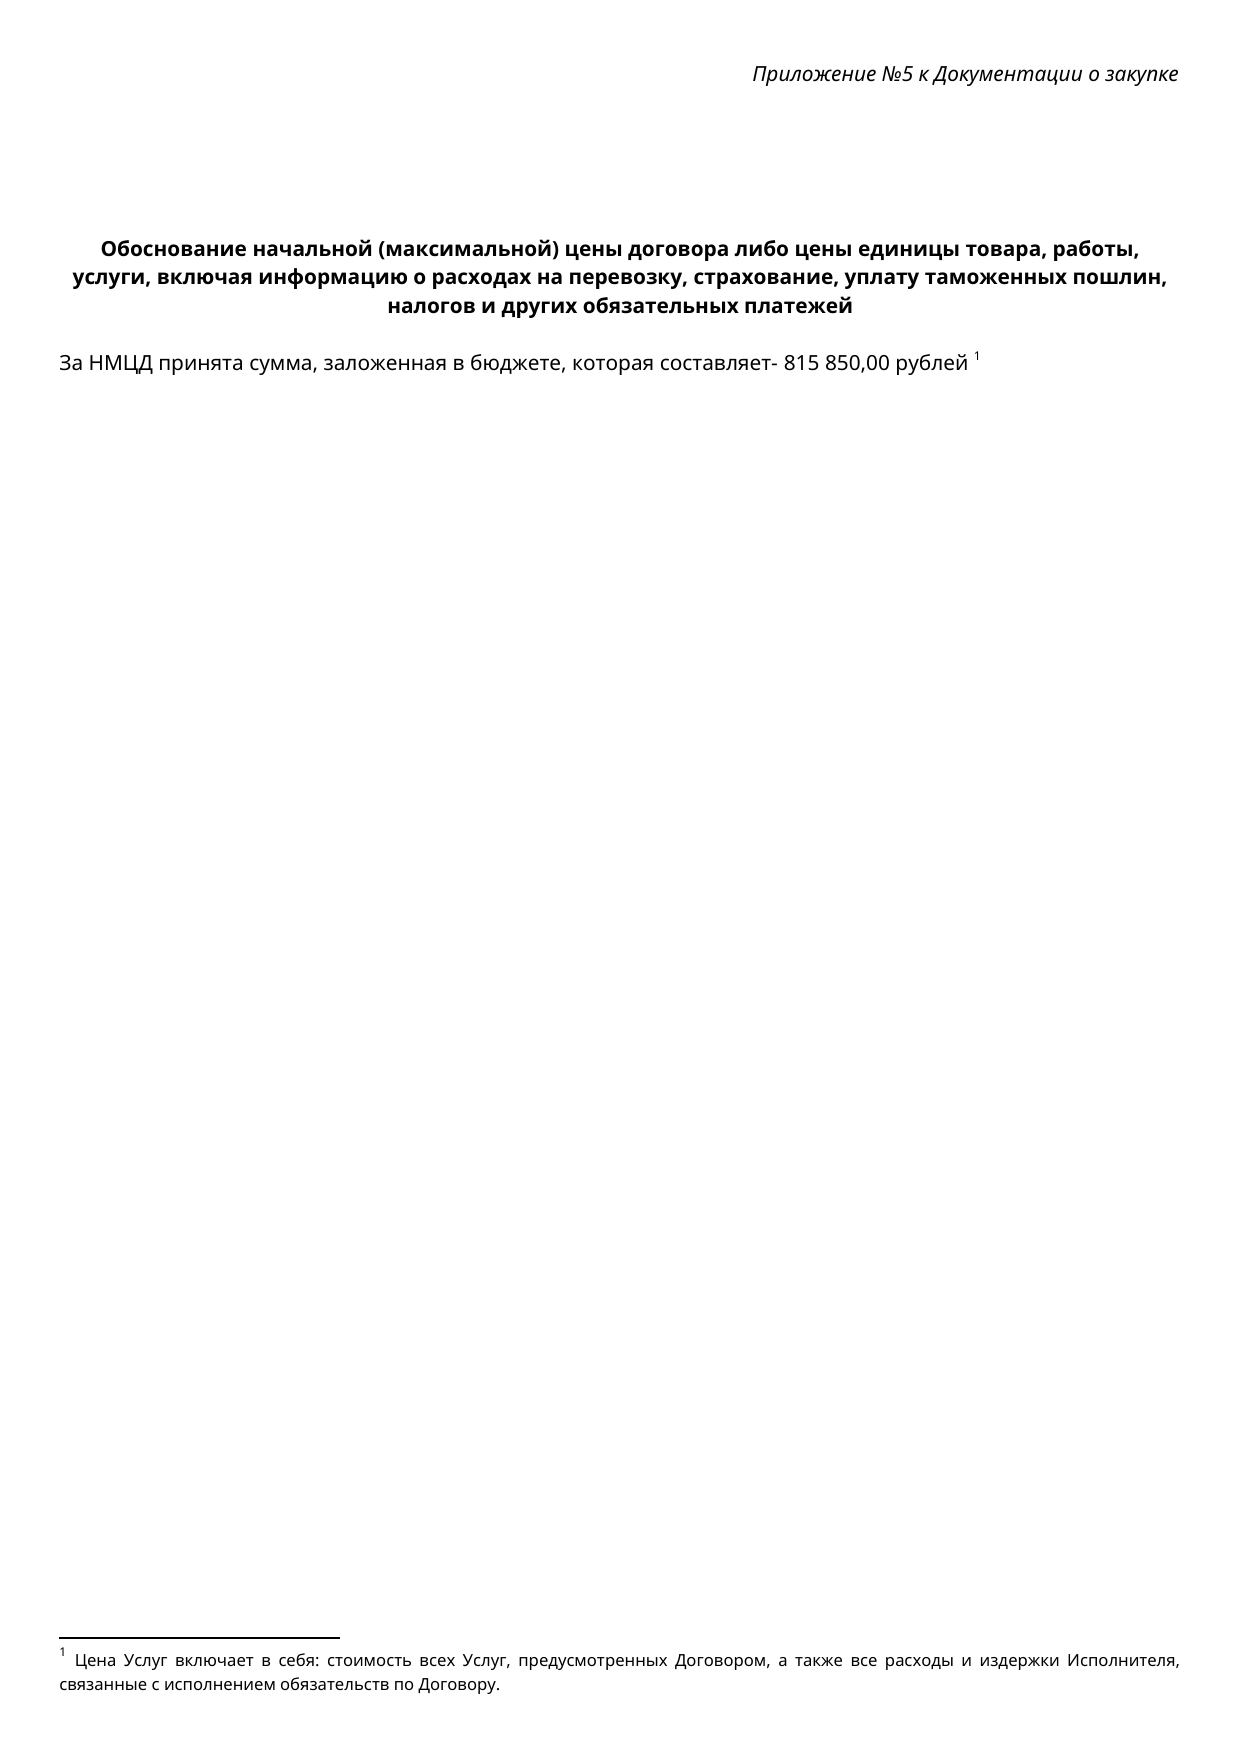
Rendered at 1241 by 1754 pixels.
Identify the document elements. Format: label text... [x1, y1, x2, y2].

text За НМЦД принята сумма, заложенная в бюджете, которая составляет- 815 850,00 рублей [59, 348, 1181, 376]
text Обоснование начальной (максимальной) цены договора либо цены единицы товара, работы, услуги, включая информацию о расходах на перевозку, страхование, уплату таможенных пошлин, налогов и других обязательных платежей [59, 234, 1181, 319]
list Приложение №5 к Документации о закупке [134, 59, 1181, 87]
